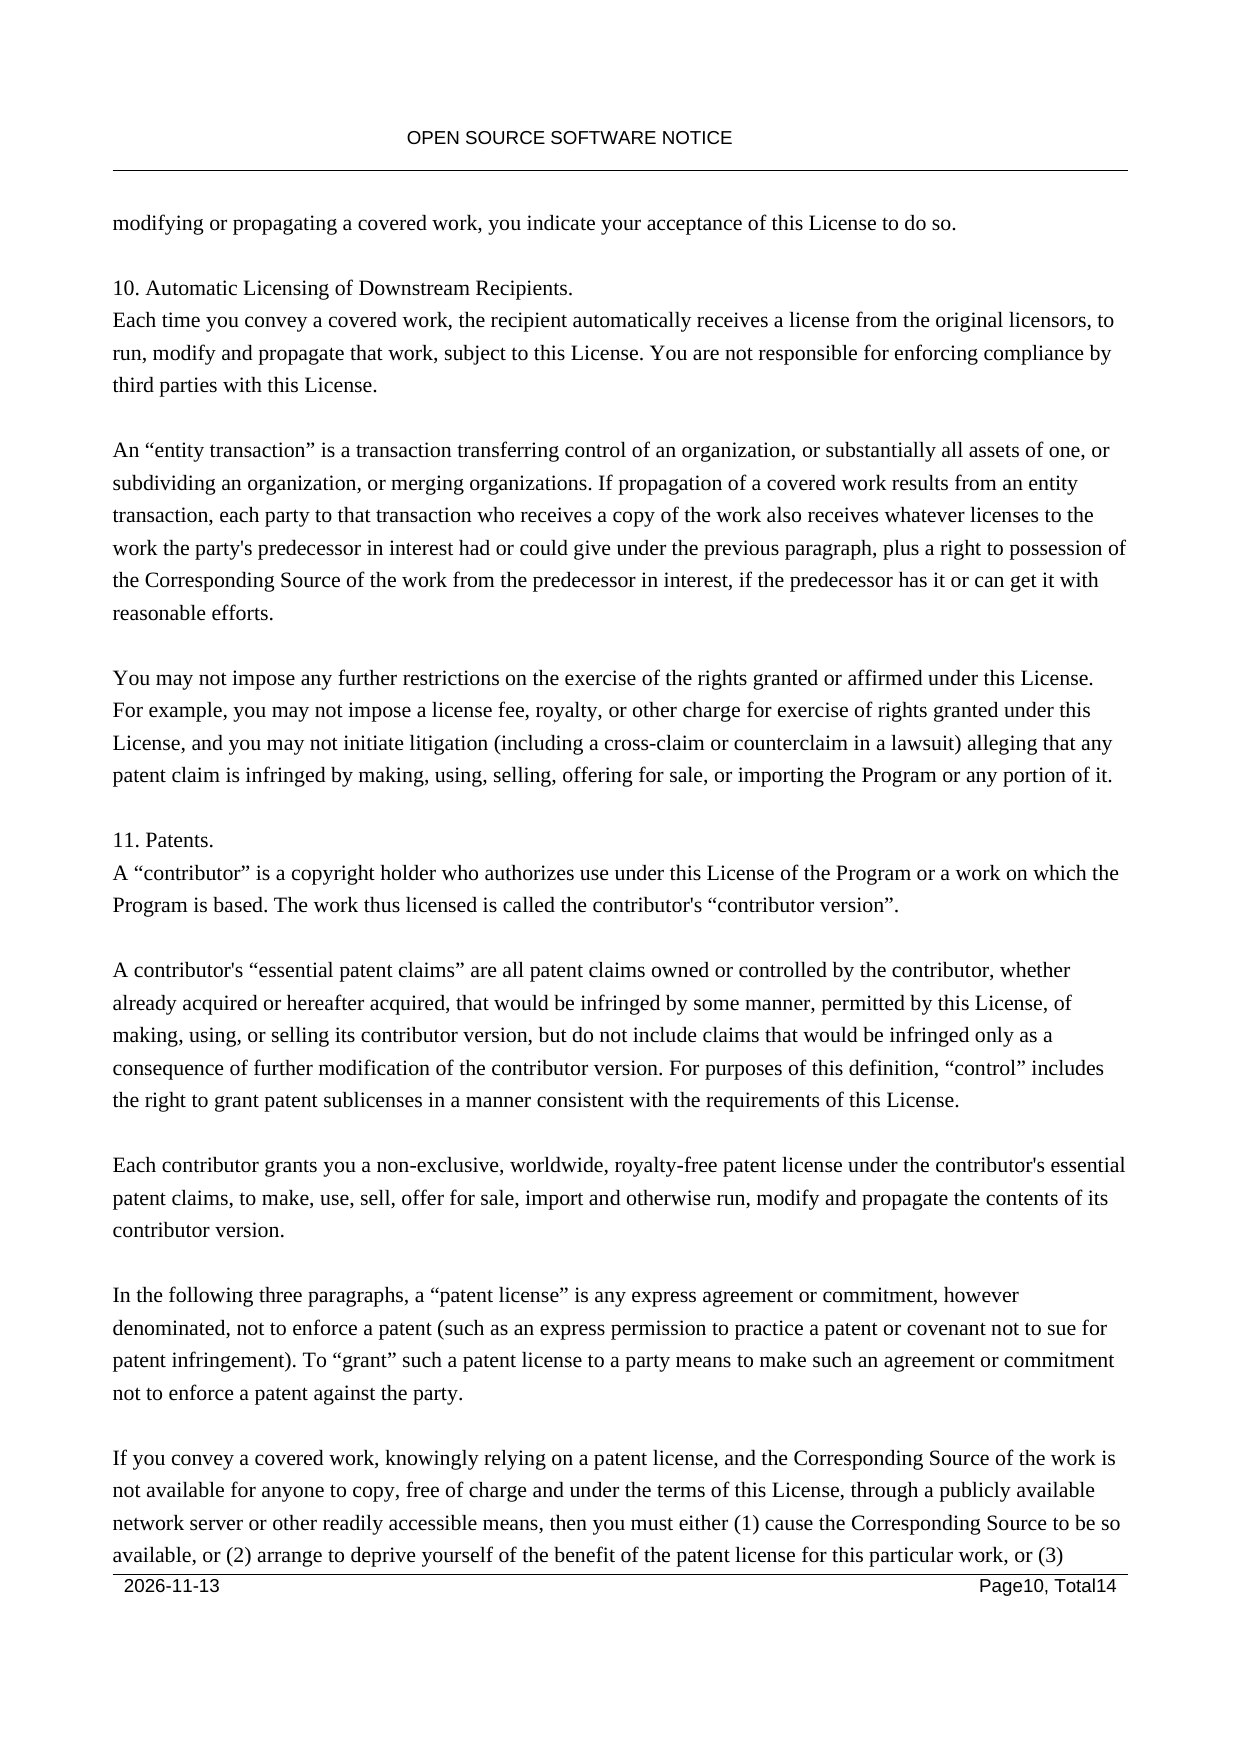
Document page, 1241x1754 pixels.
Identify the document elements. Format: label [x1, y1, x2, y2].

text [112, 206, 1128, 1571]
